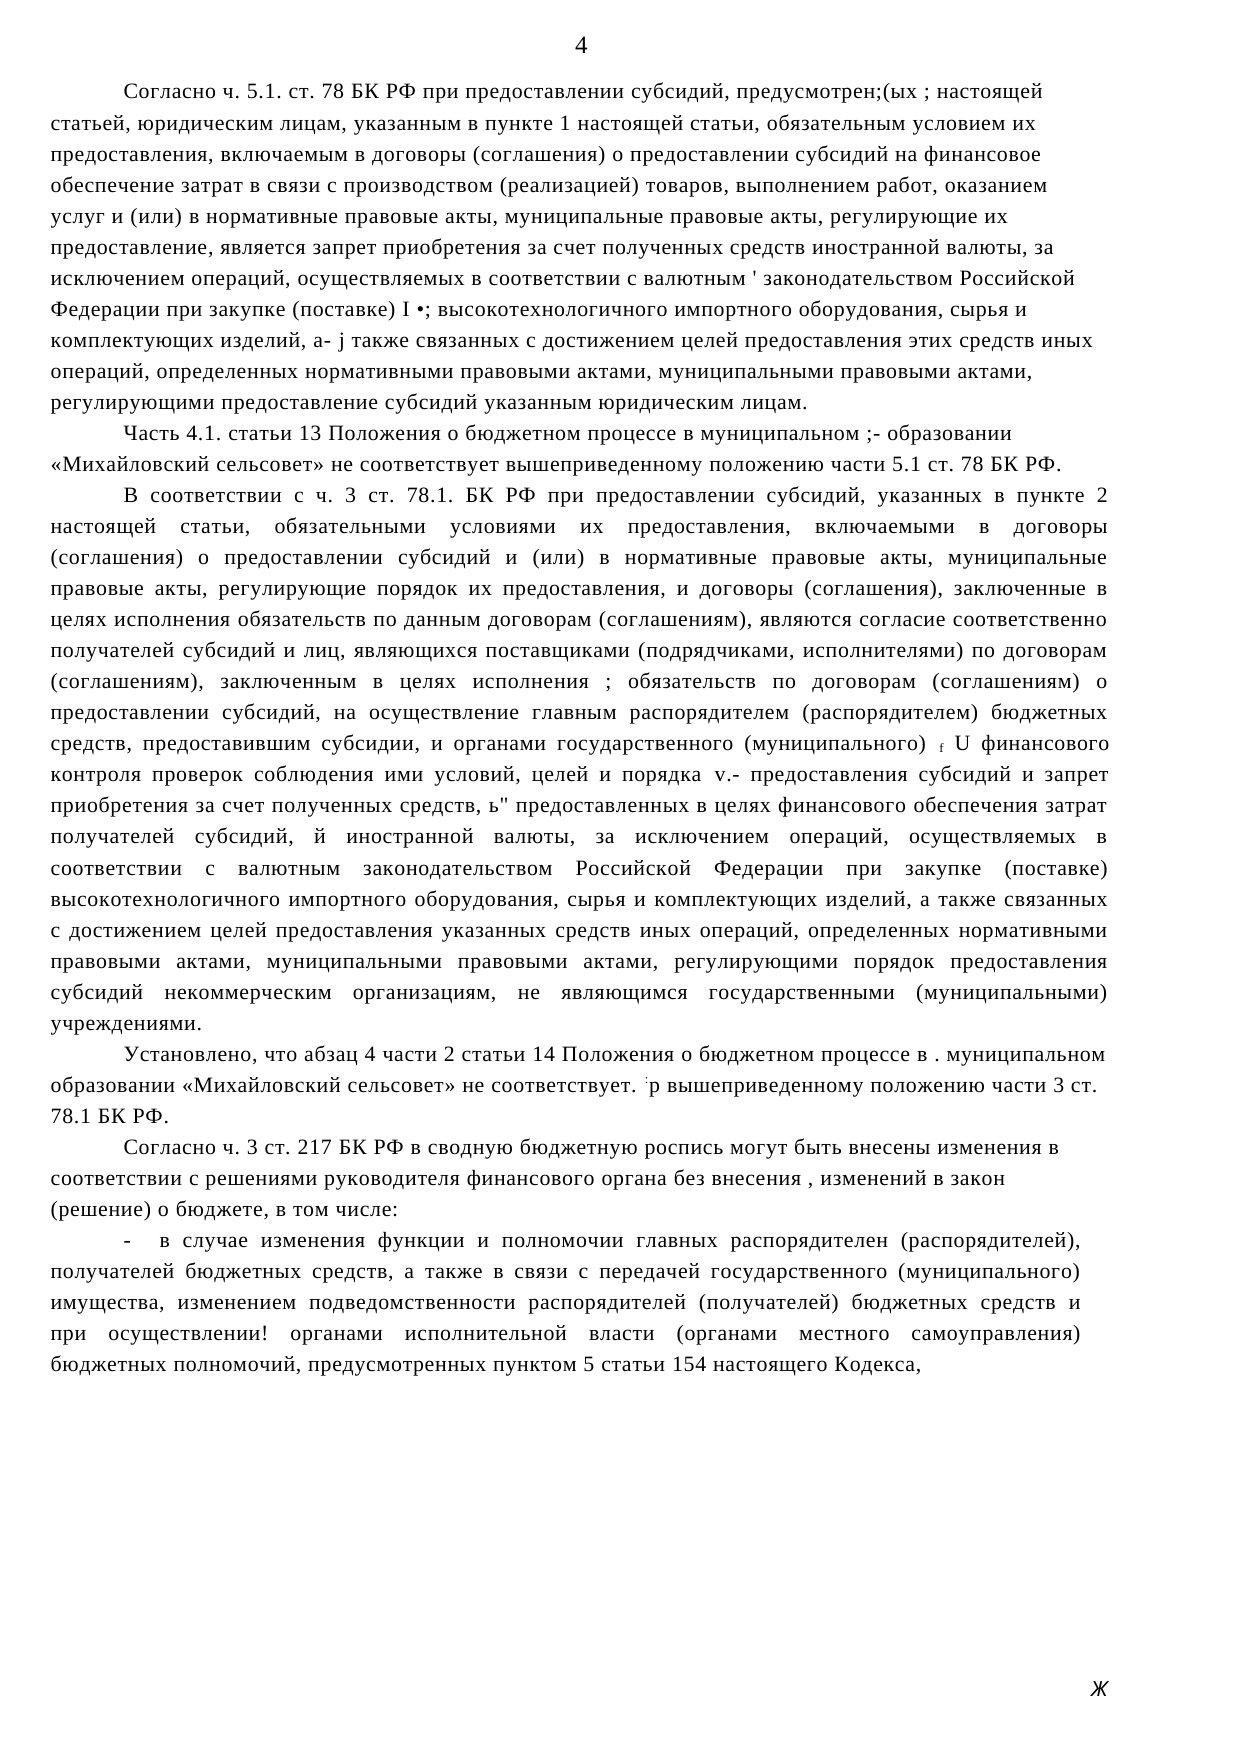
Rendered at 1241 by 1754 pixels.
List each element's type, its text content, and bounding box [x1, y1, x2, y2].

text Согласно ч. 5.1. ст. 78 БК РФ при предоставлении субсидий, предусмотрен;(ых ; настоящей статьей, юридическим лицам, указанным в пункте 1 настоящей статьи, обязательным условием их предоставления, включаемым в договоры (соглашения) о предоставлении субсидий на финансовое обеспечение затрат в связи с производством (реализацией) товаров, выполнением работ, оказанием услуг и (или) в нормативные правовые акты, муниципальные правовые акты, регулирующие их предоставление, является запрет приобретения за счет полученных средств иностранной валюты, за исключением операций, осуществляемых в соответствии с валютным ' законодательством Российской Федерации при закупке (поставке) I •; высокотехнологичного импортного оборудования, сырья и комплектующих изделий, а- j также связанных с достижением целей предоставления этих средств иных операций, определенных нормативными правовыми актами, муниципальными правовыми актами, регулирующими предоставление субсидий указанным юридическим лицам. [50, 74, 1109, 416]
text Ж [48, 1679, 1109, 1700]
text В соответствии с ч. 3 ст. 78.1. БК РФ при предоставлении субсидий, указанных в пункте 2 настоящей статьи, обязательными условиями их предоставления, включаемыми в договоры (соглашения) о предоставлении субсидий и (или) в нормативные правовые акты, муниципальные правовые акты, регулирующие порядок их предоставления, и договоры (соглашения), заключенные в целях исполнения обязательств по данным договорам (соглашениям), являются согласие соответственно получателей субсидий и лиц, являющихся поставщиками (подрядчиками, исполнителями) по договорам (соглашениям), заключенным в целях исполнения ; обязательств по договорам (соглашениям) о предоставлении субсидий, на осуществление главным распорядителем (распорядителем) бюджетных средств, предоставившим субсидии, и органами государственного (муниципального) f U финансового контроля проверок соблюдения ими условий, целей и порядка v.- предоставления субсидий и запрет приобретения за счет полученных средств, ь" предоставленных в целях финансового обеспечения затрат получателей субсидий, й иностранной валюты, за исключением операций, осуществляемых в соответствии с валютным законодательством Российской Федерации при закупке (поставке) высокотехнологичного импортного оборудования, сырья и комплектующих изделий, а также связанных с достижением целей предоставления указанных средств иных операций, определенных нормативными правовыми актами, муниципальными правовыми актами, регулирующими порядок предоставления субсидий некоммерческим организациям, не являющимся государственными (муниципальными) учреждениями. [50, 478, 1109, 1036]
list в случае изменения функции и полномочии главных распорядителен (распорядителей), получателей бюджетных средств, а также в связи с передачей государственного (муниципального) имущества, изменением подведомственности распорядителей (получателей) бюджетных средств и при осуществлении! органами исполнительной власти (органами местного самоуправления) бюджетных полномочий, предусмотренных пунктом 5 статьи 154 настоящего Кодекса, [50, 1223, 1082, 1378]
text 4 [45, 34, 1116, 59]
text Установлено, что абзац 4 части 2 статьи 14 Положения о бюджетном процессе в . муниципальном образовании «Михайловский сельсовет» не соответствует. :р вышеприведенному положению части 3 ст. 78.1 БК РФ. [50, 1036, 1109, 1129]
text Часть 4.1. статьи 13 Положения о бюджетном процессе в муниципальном ;- образовании «Михайловский сельсовет» не соответствует вышеприведенному положению части 5.1 ст. 78 БК РФ. [50, 416, 1109, 478]
text Согласно ч. 3 ст. 217 БК РФ в сводную бюджетную роспись могут быть внесены изменения в соответствии с решениями руководителя финансового органа без внесения , изменений в закон (решение) о бюджете, в том числе: [50, 1129, 1109, 1223]
